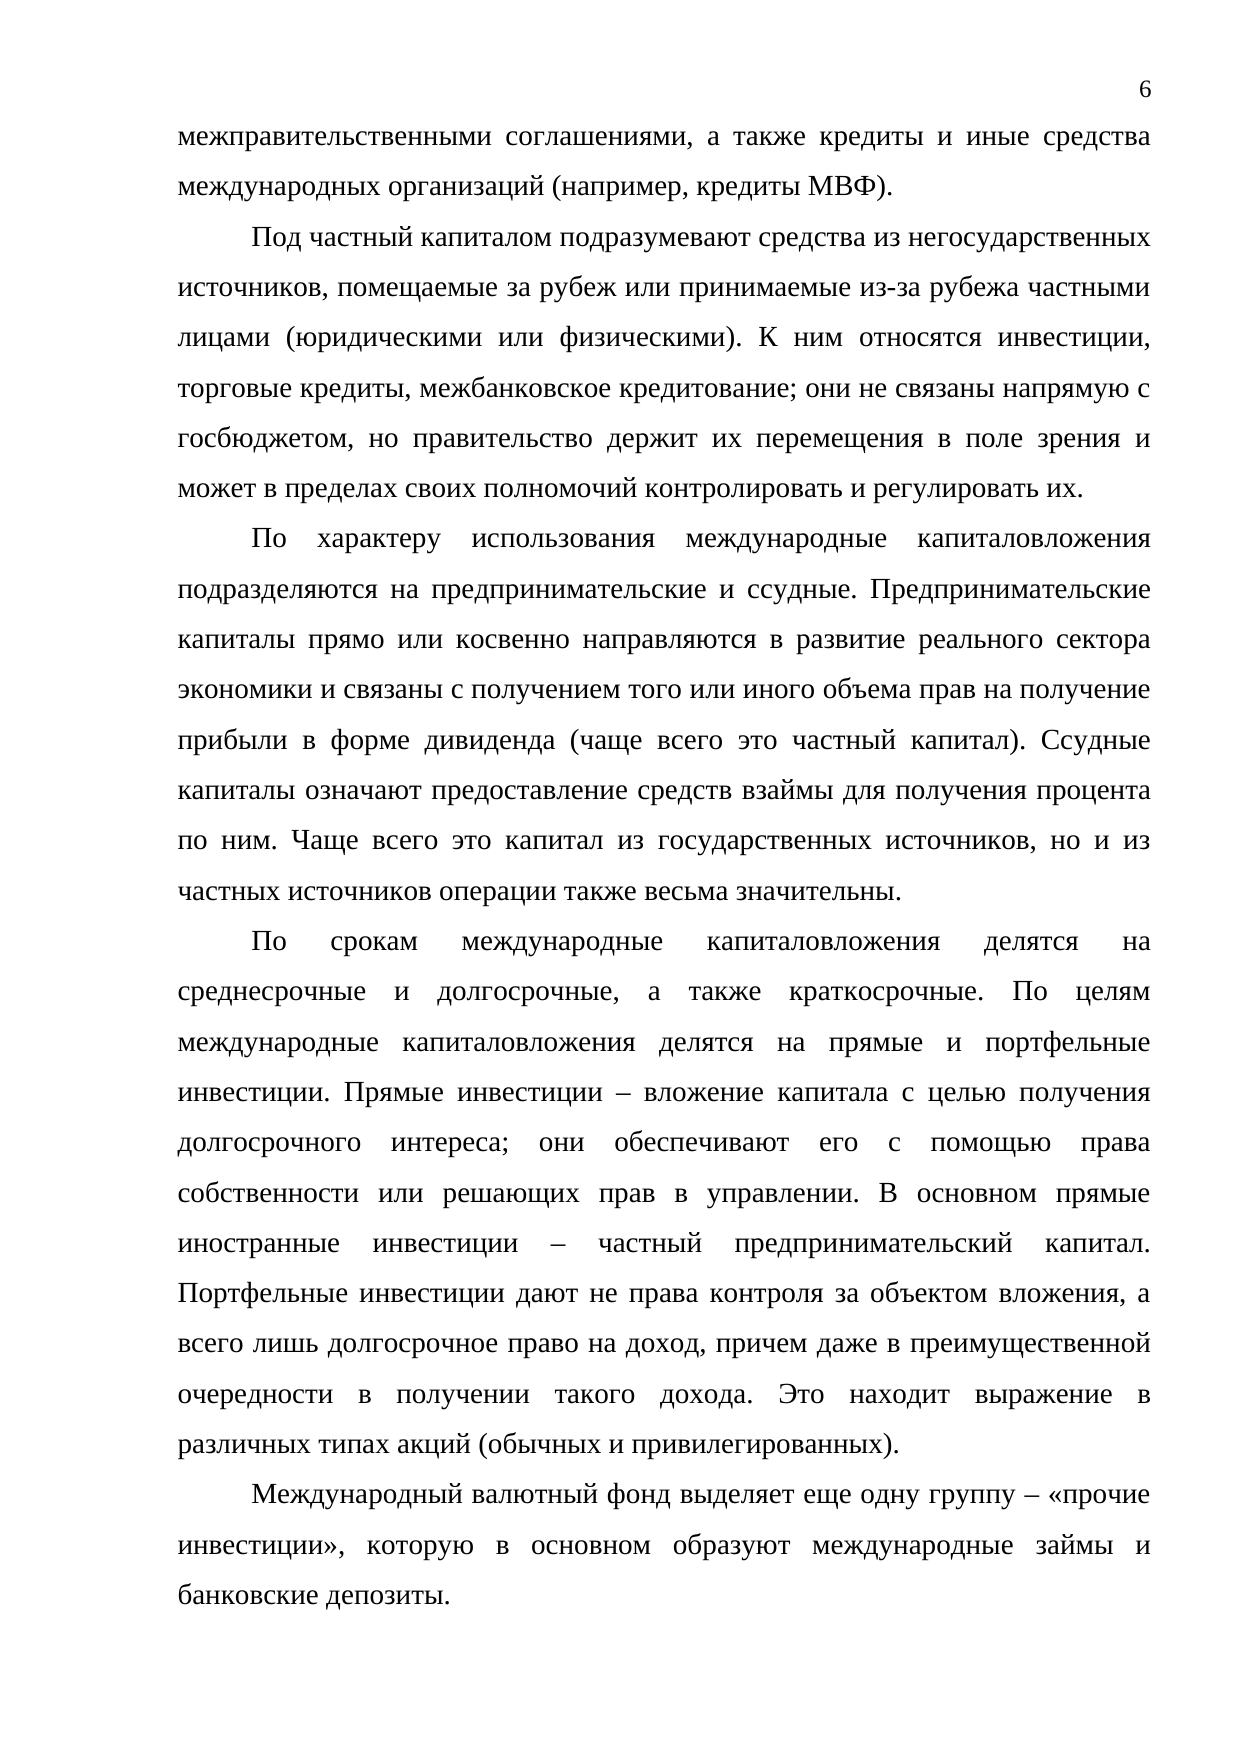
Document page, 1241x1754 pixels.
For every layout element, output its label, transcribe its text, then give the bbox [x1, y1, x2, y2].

text Под частный капиталом подразумевают средства из негосударственных источников, помещаемые за рубеж или принимаемые из-за рубежа частными лицами (юридическими или физическими). К ним относятся инвестиции, торговые кредиты, межбанковское кредитование; они не связаны напрямую с госбюджетом, но правительство держит их перемещения в поле зрения и может в пределах своих полномочий контролировать и регулировать их. [177, 219, 1152, 504]
text По характеру использования международные капиталовложения подразделяются на предпринимательские и ссудные. Предпринимательские капиталы прямо или косвенно направляются в развитие реального сектора экономики и связаны с получением того или иного объема прав на получение прибыли в форме дивиденда (чаще всего это частный капитал). Ссудные капиталы означают предоставление средств взаймы для получения процента по ним. Чаще всего это капитал из государственных источников, но и из частных источников операции также весьма значительны. [177, 521, 1152, 906]
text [177, 118, 1152, 202]
text По срокам международные капиталовложения делятся на среднесрочные и долгосрочные, а также краткосрочные. По целям международные капиталовложения делятся на прямые и портфельные инвестиции. Прямые инвестиции – вложение капитала с целью получения долгосрочного интереса; они обеспечивают его с помощью права собственности или решающих прав в управлении. В основном прямые иностранные инвестиции – частный предпринимательский капитал. Портфельные инвестиции дают не права контроля за объектом вложения, а всего лишь долгосрочное право на доход, причем даже в преимущественной очередности в получении такого дохода. Это находит выражение в различных типах акций (обычных и привилегированных). [177, 923, 1152, 1460]
text Международный валютный фонд выделяет еще одну группу – «прочие инвестиции», которую в основном образуют международные займы и банковские депозиты. [177, 1477, 1152, 1611]
